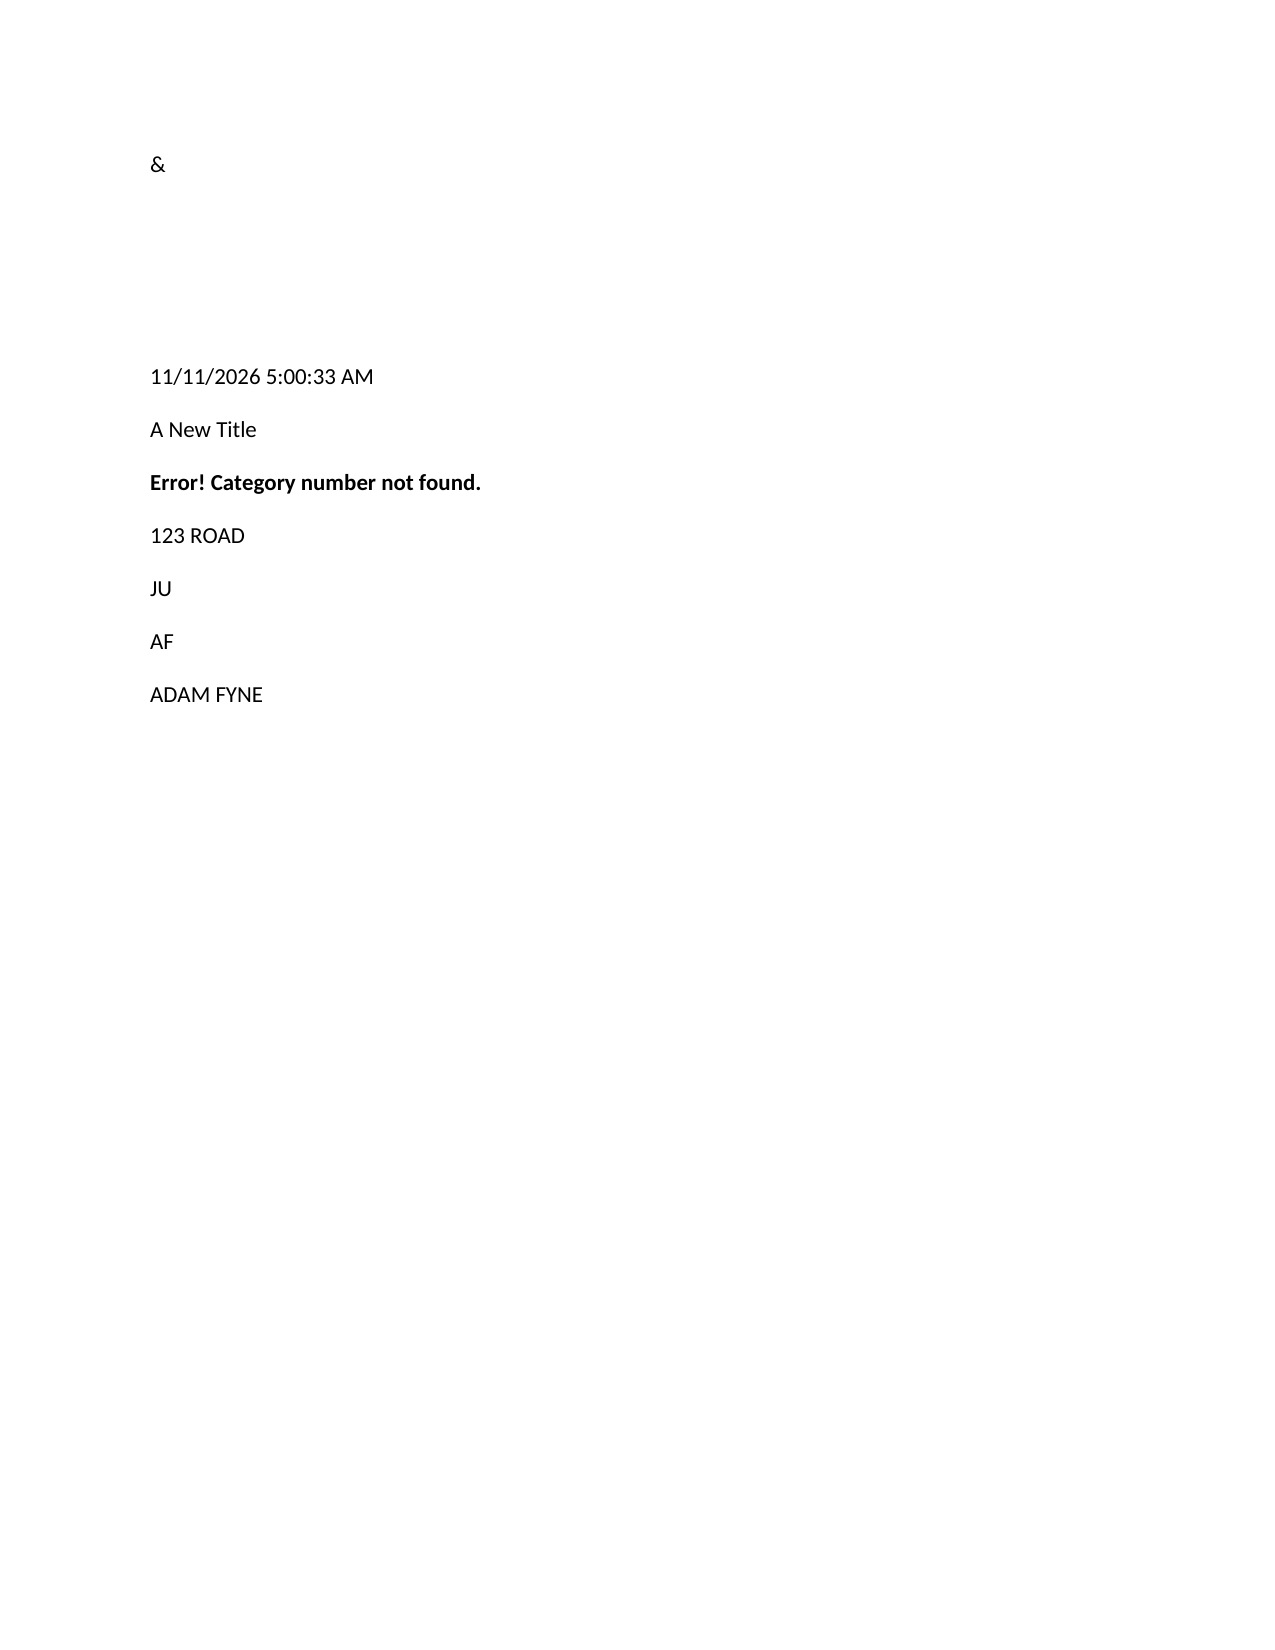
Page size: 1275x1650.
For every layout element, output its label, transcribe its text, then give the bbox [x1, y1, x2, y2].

text Error! Category number not found. [150, 468, 1125, 496]
text 123 ROAD [150, 521, 1125, 549]
text ADAM FYNE [150, 680, 1125, 708]
text A New Title [150, 415, 1125, 443]
text AF [150, 627, 1125, 655]
text 13/01/2025 10:05:07 AM [150, 362, 1125, 390]
text JU [150, 574, 1125, 602]
